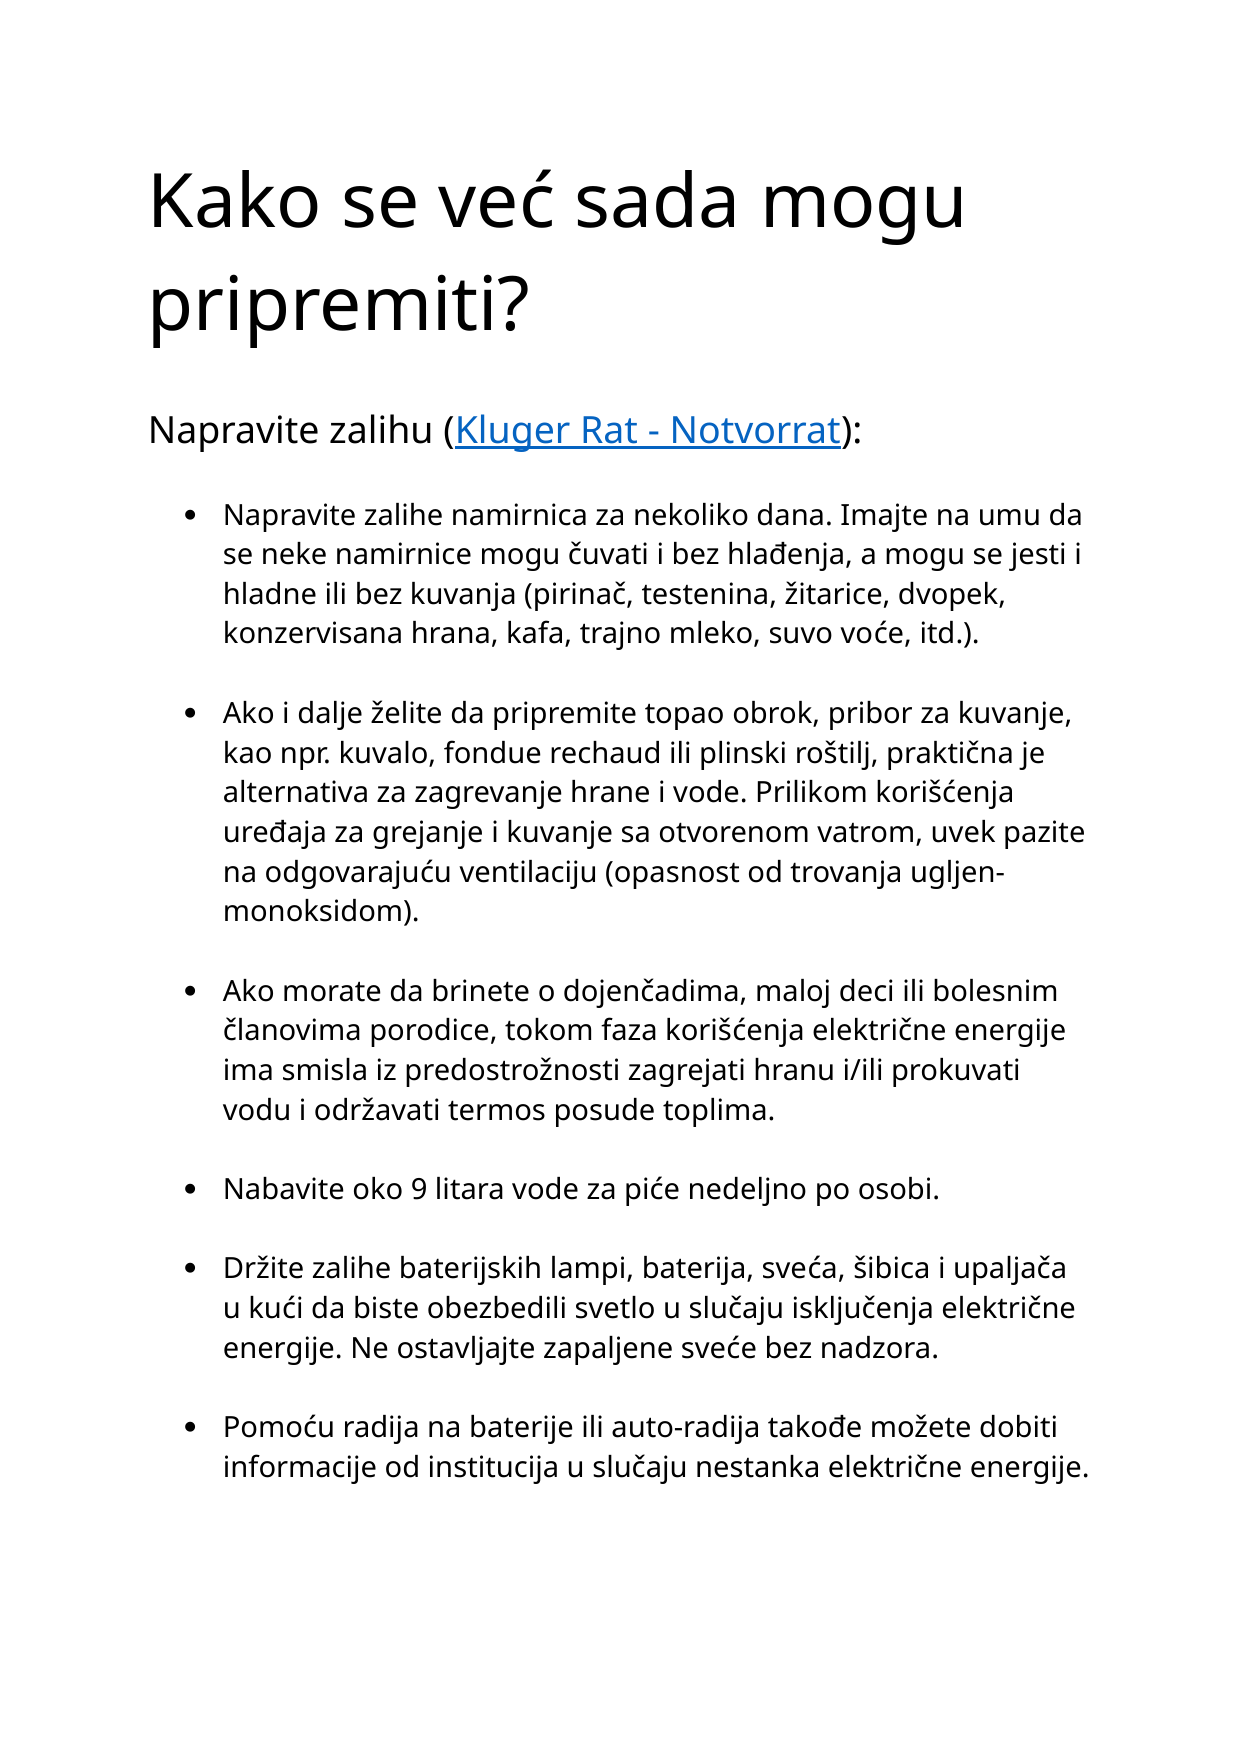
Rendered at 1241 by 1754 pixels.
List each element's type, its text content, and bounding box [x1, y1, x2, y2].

list Pomoću radija na baterije ili auto-radija takođe možete dobiti informacije od institucija u slučaju nestanka električne energije. [185, 1407, 1093, 1486]
list Napravite zalihe namirnica za nekoliko dana. Imajte na umu da se neke namirnice mogu čuvati i bez hlađenja, a mogu se jesti i hladne ili bez kuvanja (pirinač, testenina, žitarice, dvopek, konzervisana hrana, kafa, trajno mleko, suvo voće, itd.). [185, 494, 1093, 652]
list Ako i dalje želite da pripremite topao obrok, pribor za kuvanje, kao npr. kuvalo, fondue rechaud ili plinski roštilj, praktična je alternativa za zagrevanje hrane i vode. Prilikom korišćenja uređaja za grejanje i kuvanje sa otvorenom vatrom, uvek pazite na odgovarajuću ventilaciju (opasnost od trovanja ugljen-monoksidom). [185, 692, 1093, 930]
list Ako morate da brinete o dojenčadima, maloj deci ili bolesnim članovima porodice, tokom faza korišćenja električne energije ima smisla iz predostrožnosti zagrejati hranu i/ili prokuvati vodu i održavati termos posude toplima. [185, 970, 1093, 1129]
text Kako se već sada mogu pripremiti? [148, 148, 1093, 352]
list Držite zalihe baterijskih lampi, baterija, sveća, šibica i upaljača u kući da biste obezbedili svetlo u slučaju isključenja električne energije. Ne ostavljajte zapaljene sveće bez nadzora. [185, 1248, 1093, 1367]
list Nabavite oko 9 litara vode za piće nedeljno po osobi. [185, 1168, 1093, 1208]
text Napravite zalihu (Kluger Rat - Notvorrat): [148, 403, 1093, 454]
